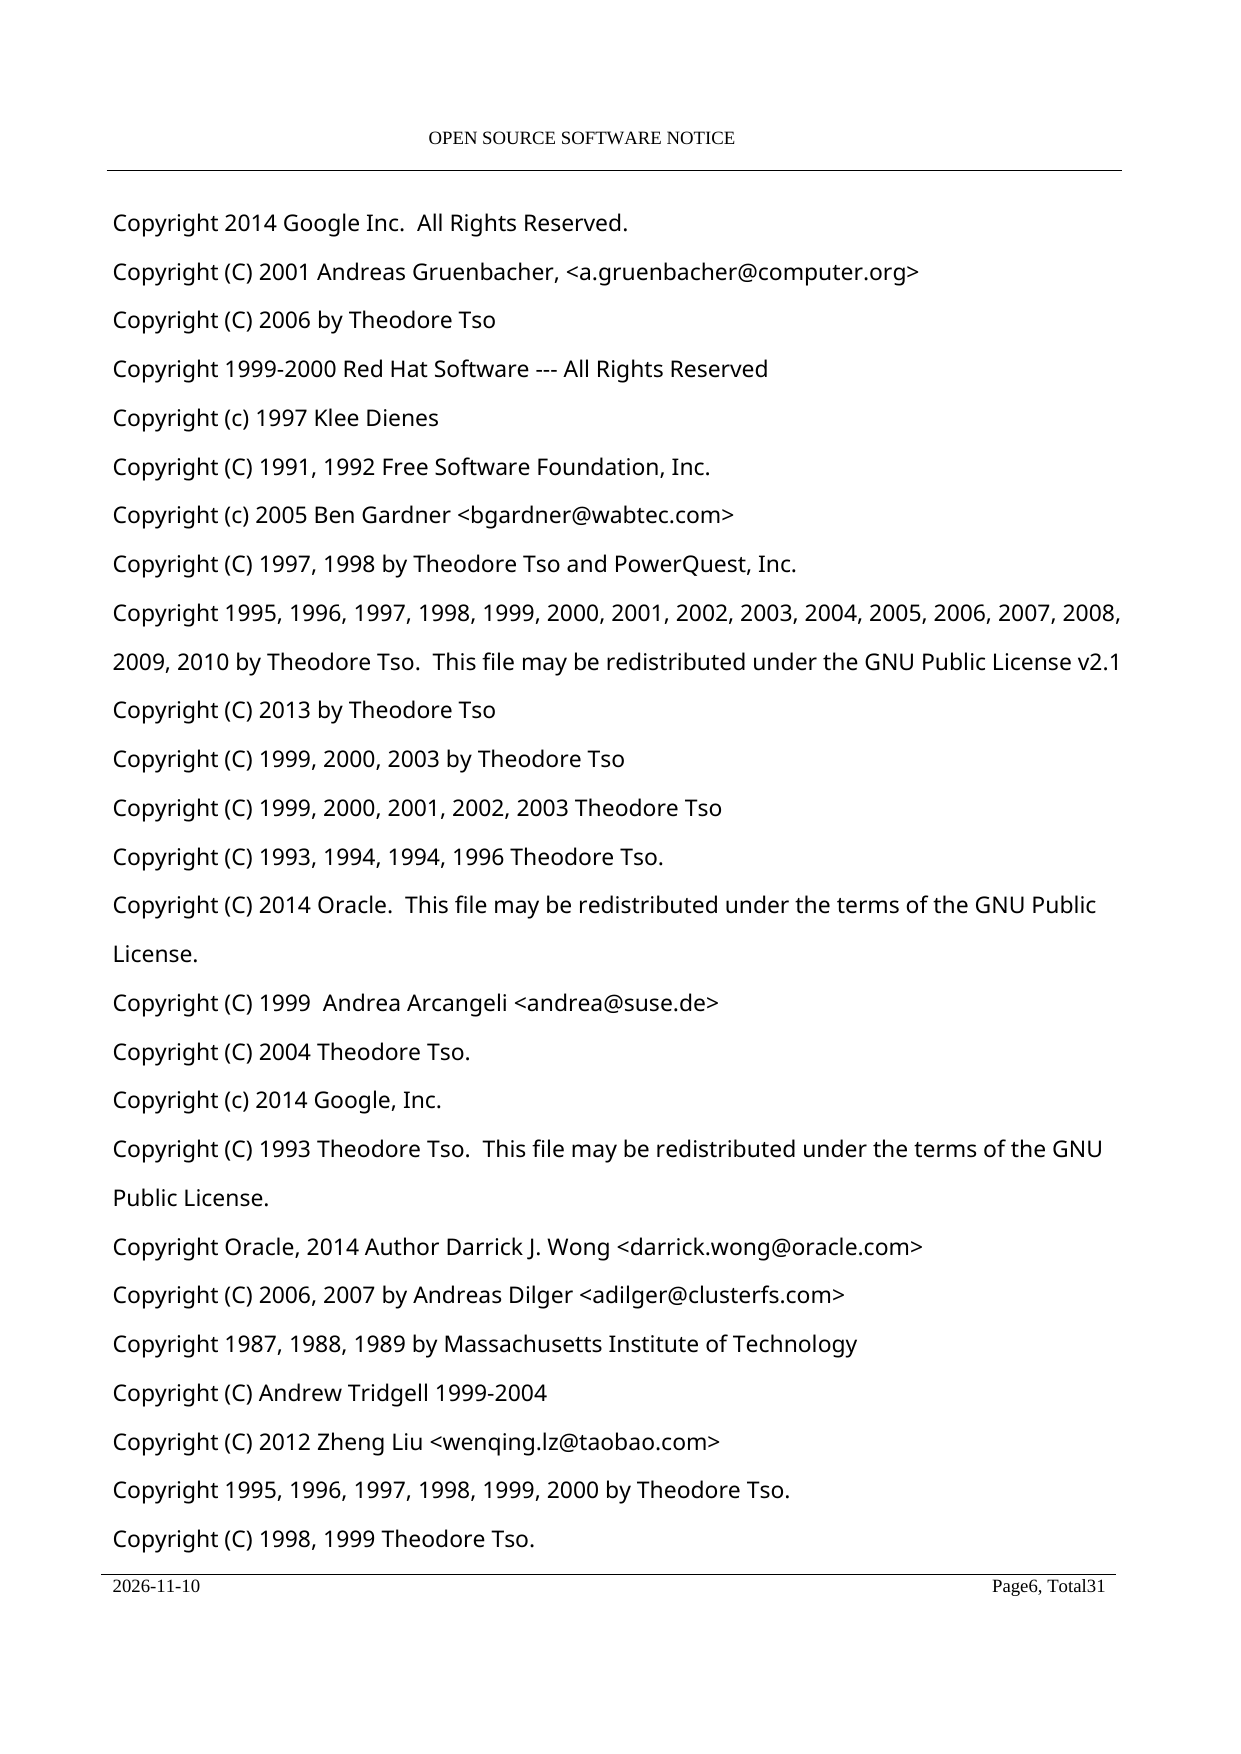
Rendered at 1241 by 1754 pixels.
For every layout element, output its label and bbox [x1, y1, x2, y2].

text [112, 206, 1128, 1555]
